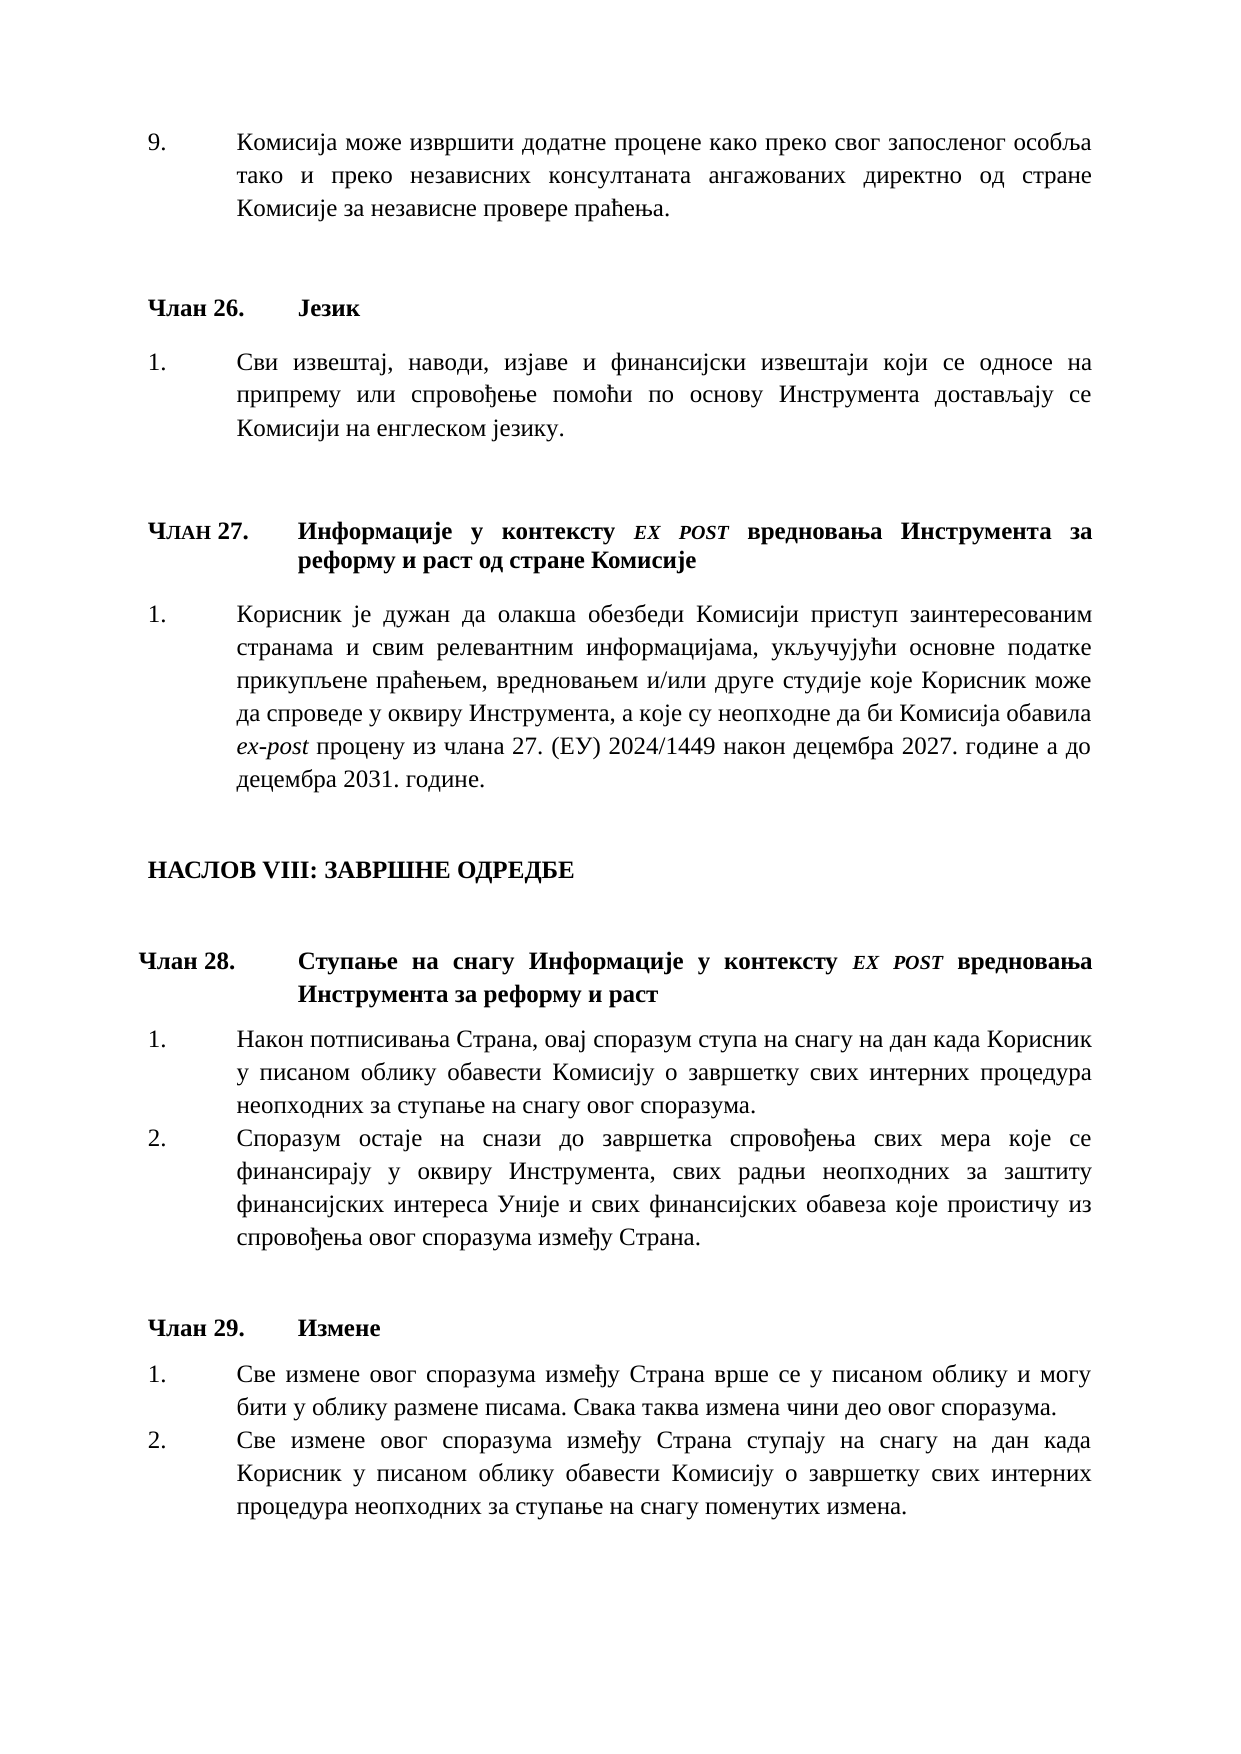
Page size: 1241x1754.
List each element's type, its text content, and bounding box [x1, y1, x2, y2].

list Комисија може извршити додатне процене како преко свог запосленог особља тако и преко независних консултаната ангажованих директно од стране Комисије за независне провере праћења. [148, 127, 1093, 222]
text Члан 26. Језик [148, 293, 1093, 322]
text Члан 28. Ступање на снагу Информације у контексту ex post вредновања Инструмента за реформу и раст [138, 946, 1093, 1008]
list Након потписивања Страна, овај споразум ступа на снагу на дан када Корисник у писаном облику обавести Комисију о завршетку свих интерних процедура неопходних за ступање на снагу овог споразума. [148, 1024, 1093, 1119]
text Члан 27. Информације у контексту ex post вредновања Инструмента за реформу и раст од стране Комисије [148, 516, 1093, 574]
list Све измене овог споразума између Страна ступају на снагу на дан када Корисник у писаном облику обавести Комисију о завршетку свих интерних процедура неопходних за ступање на снагу поменутих измена. [148, 1425, 1093, 1520]
text Члан 29. Измене [148, 1313, 1093, 1342]
list Сви извештај, наводи, изјаве и финансијски извештаји који се односе на припрему или спровођење помоћи по основу Инструмента достављају се Комисији на енглеском језику. [148, 347, 1093, 441]
list Корисник је дужан да олакша обезбеди Комисији приступ заинтересованим странама и свим релевантним информацијама, укључујући основне податке прикупљене праћењем, вредновањем и/или друге студије које Корисник може да спроведе у оквиру Инструмента, а које су неопходне да би Комисија обавила ex-post процену из члана 27. (ЕУ) 2024/1449 након децембра 2027. године а до децембра 2031. године. [148, 599, 1093, 792]
list Споразум остаје на снази до завршетка спровођења свих мера које се финансирају у оквиру Инструмента, свих радњи неопходних за заштиту финансијских интереса Уније и свих финансијских обавеза које проистичу из спровођења овог споразума између Страна. [148, 1123, 1093, 1251]
list Све измене овог споразума између Страна врше се у писаном облику и могу бити у облику размене писама. Свака таква измена чини део овог споразума. [148, 1359, 1093, 1421]
text НАСЛОВ VIII: ЗАВРШНЕ ОДРЕДБЕ [148, 855, 1093, 883]
